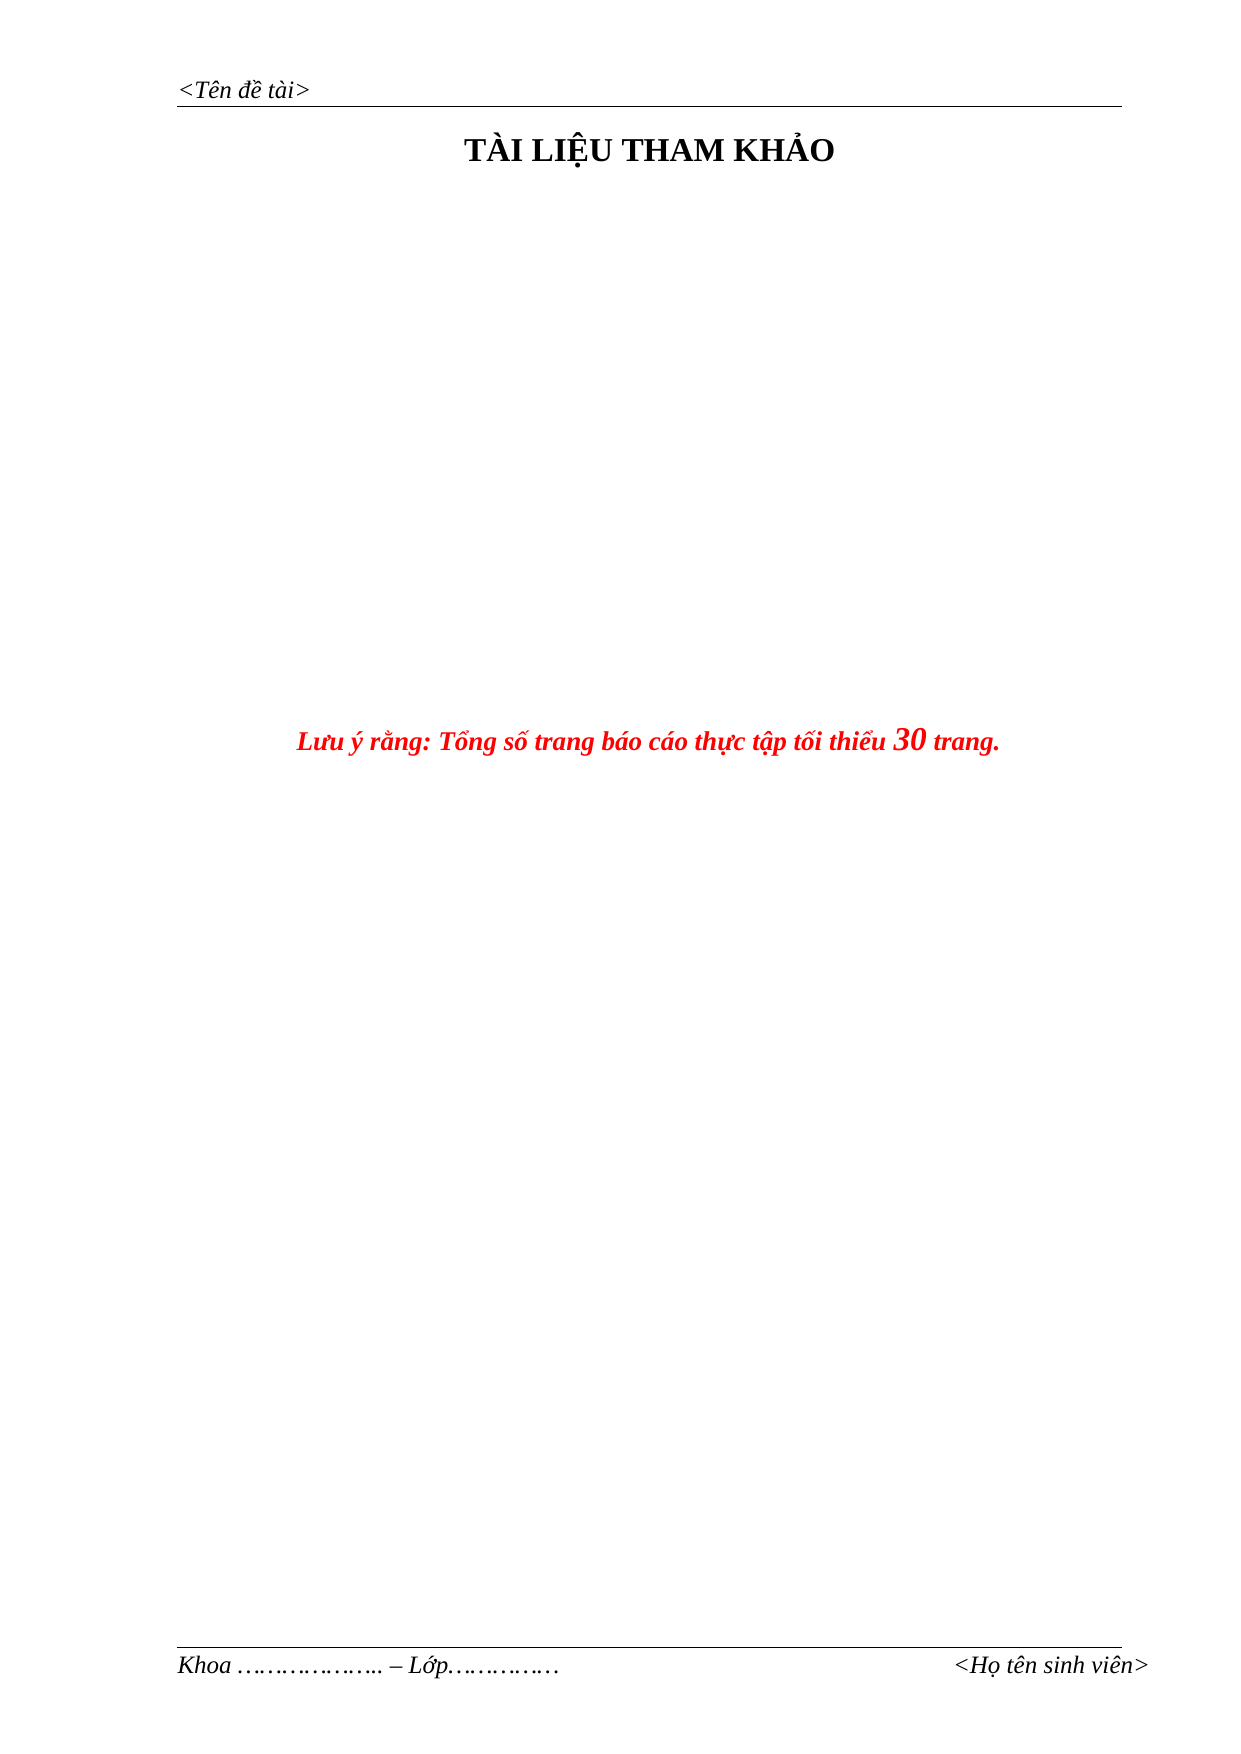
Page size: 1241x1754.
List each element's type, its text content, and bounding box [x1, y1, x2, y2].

text TÀI LIỆU THAM KHẢO [177, 131, 1122, 169]
text Lưu ý rằng: Tổng số trang báo cáo thực tập tối thiểu 30 trang. [177, 719, 1122, 758]
